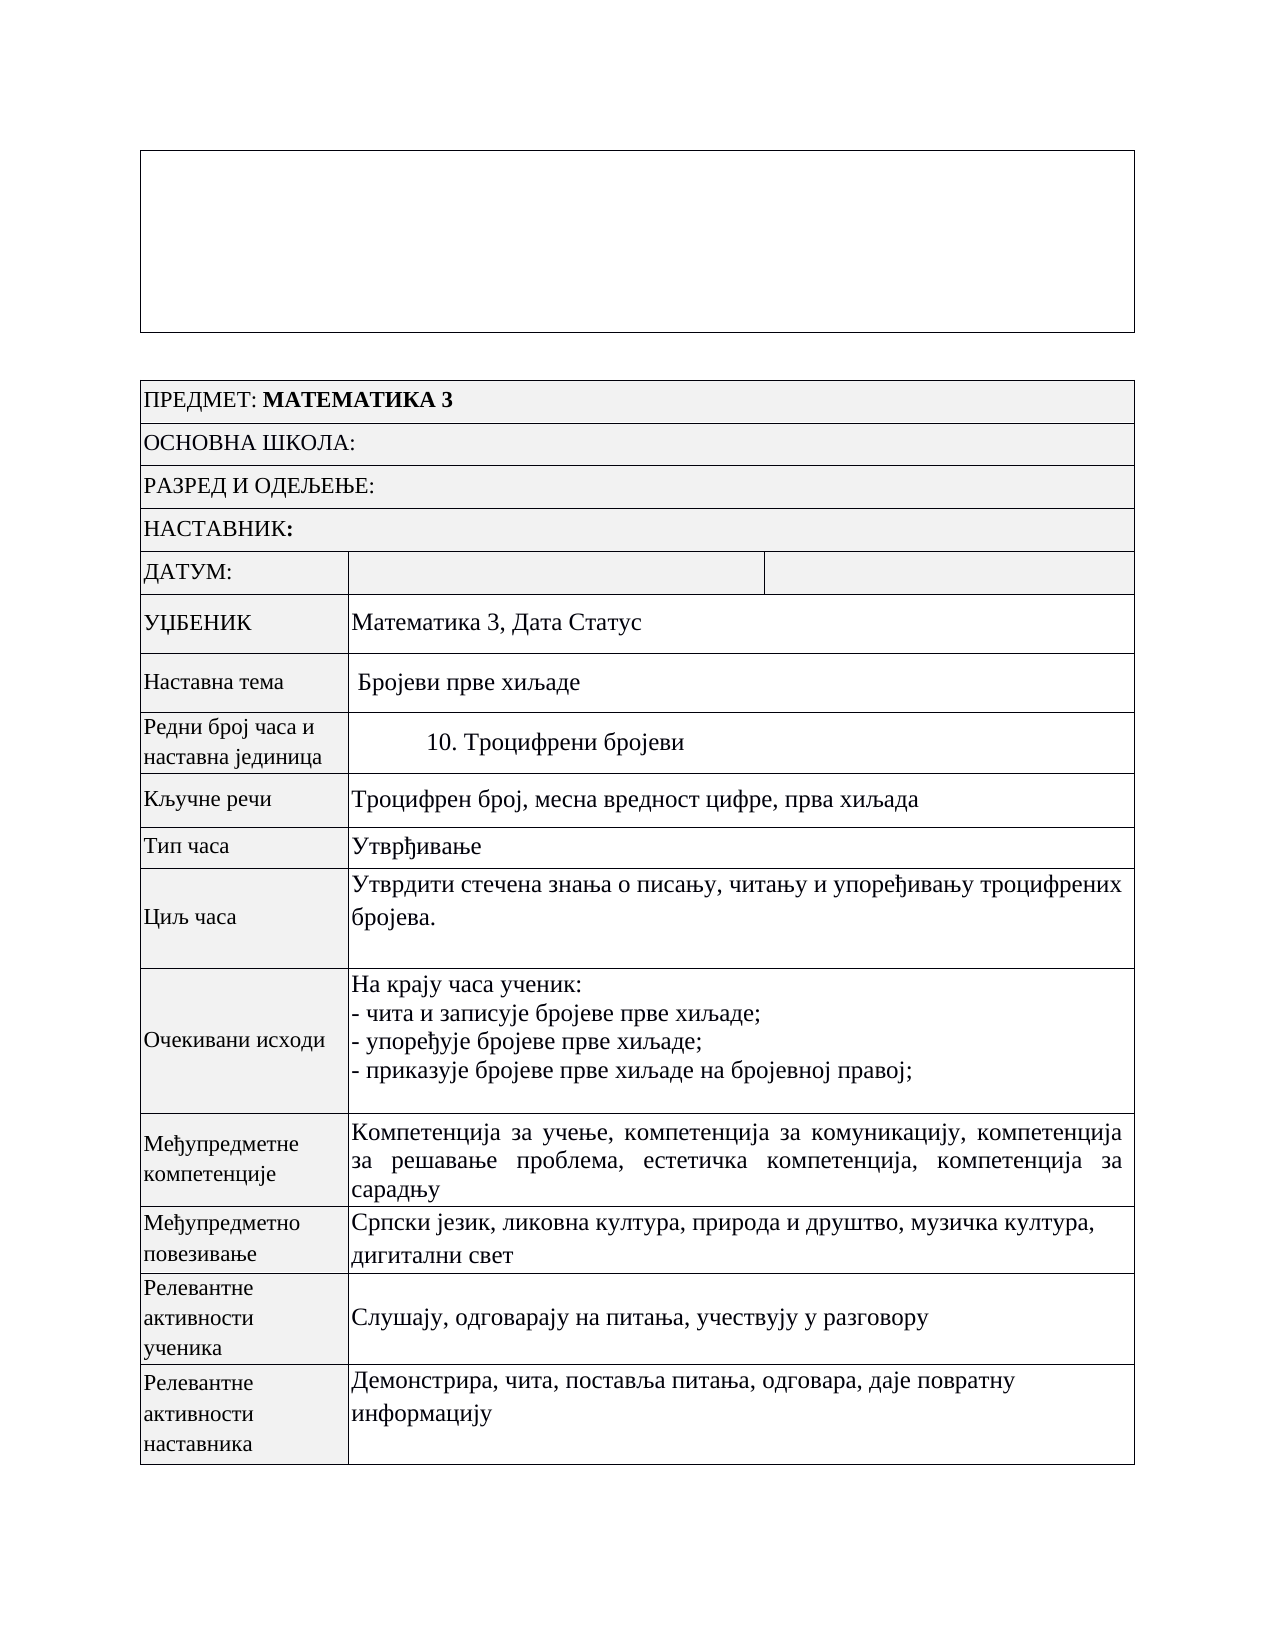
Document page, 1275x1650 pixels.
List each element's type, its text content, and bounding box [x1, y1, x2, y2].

table_cell Наставна тема [141, 654, 348, 712]
table_cell Међупредметно повезивање [141, 1207, 348, 1272]
table_cell Очекивани исходи [141, 969, 348, 1113]
table_cell Демонстрира, чита, поставља питања, одговара, даје повратну информацију [349, 1365, 1134, 1464]
table_cell Утврдити стечена знања о писању, читању и упоређивању троцифрених бројева. [349, 869, 1134, 968]
table_cell Компетенција за учење, компетенција за комуникацију, компетенција за решавање проблема, естетичка компетенција, компетенција за сарадњу [349, 1114, 1134, 1206]
table_cell Тип часа [141, 828, 348, 868]
table_cell УЏБЕНИК [141, 595, 348, 653]
table_cell Кључне речи [141, 774, 348, 827]
table_cell Бројеви прве хиљаде [349, 654, 1134, 712]
table_cell Релевантне активности ученика [141, 1274, 348, 1364]
table_cell Релевантне активности наставника [141, 1365, 348, 1464]
table_cell [349, 552, 764, 594]
table_cell Редни број часа и наставна јединица [141, 713, 348, 773]
table_cell ДАТУМ: [141, 552, 348, 594]
table_cell Међупредметне компетенције [141, 1114, 348, 1206]
table_cell РАЗРЕД И ОДЕЉЕЊЕ: [141, 466, 1134, 508]
table_cell ОСНОВНА ШКОЛА: [141, 424, 1134, 465]
table_cell Троцифрен број, месна вредност цифре, прва хиљада [349, 774, 1134, 827]
table_header ПРЕДМЕТ: МАТЕМАТИКА 3 [141, 381, 1134, 422]
table_cell [141, 151, 1134, 332]
table_cell [765, 552, 1134, 594]
table_cell Циљ часа [141, 869, 348, 968]
table_cell Mатематика 3, Дата Статус [349, 595, 1134, 653]
table_cell На крају часа ученик: - чита и записује бројеве прве хиљаде; - упоређује бројеве прве хиљаде; - приказује бројеве прве хиљаде на бројевној правој; [349, 969, 1134, 1113]
table_cell Утврђивање [349, 828, 1134, 868]
table_cell НАСТАВНИК: [141, 509, 1134, 551]
table_cell Троцифрени бројеви [349, 713, 1134, 773]
table_cell Српски језик, ликовна култура, природа и друштво, музичка култура, дигитални свет [349, 1207, 1134, 1272]
table_cell Слушају, одговарају на питања, учествују у разговору [349, 1274, 1134, 1364]
